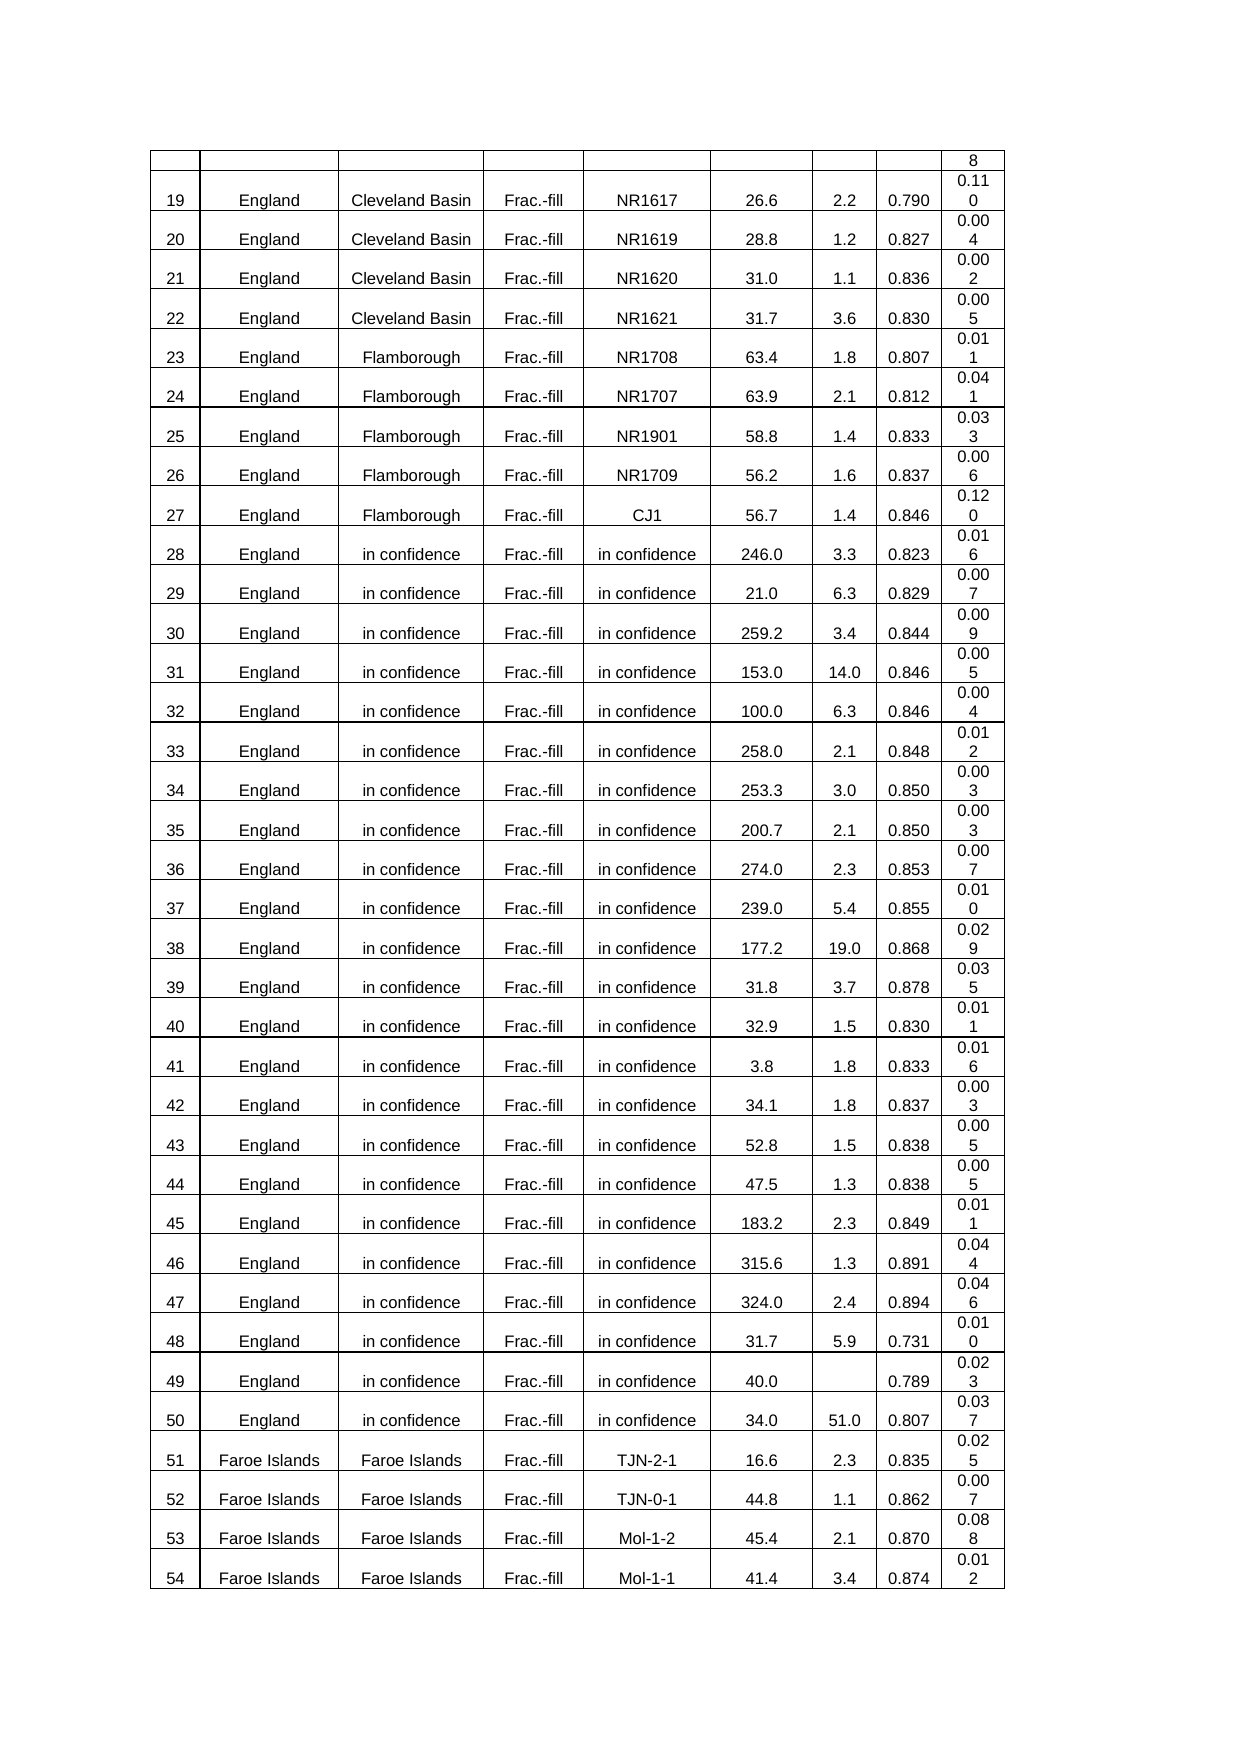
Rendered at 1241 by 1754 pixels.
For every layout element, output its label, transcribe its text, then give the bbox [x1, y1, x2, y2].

table_cell in confidence [584, 1392, 710, 1430]
table_cell 29 [151, 565, 199, 603]
table_cell Frac.-fill [484, 1510, 583, 1548]
table_cell in confidence [584, 1156, 710, 1194]
table_cell 183.2 [711, 1195, 812, 1233]
table_cell 43 [151, 1116, 199, 1154]
table_cell CJ1 [584, 486, 710, 524]
table_cell in confidence [584, 1038, 710, 1076]
table_cell Frac.-fill [484, 486, 583, 524]
table_cell 31.7 [711, 289, 812, 328]
table_cell 32.9 [711, 998, 812, 1036]
table_cell in confidence [339, 1313, 483, 1351]
table_cell 0.012 [942, 723, 1004, 761]
table_cell 39 [151, 959, 199, 997]
table_cell in confidence [584, 723, 710, 761]
table_cell Faroe Islands [201, 1510, 338, 1548]
table_cell 1.5 [813, 1116, 876, 1154]
table_cell 1.1 [813, 1471, 876, 1509]
table_cell Frac.-fill [484, 1116, 583, 1154]
table_cell 258.0 [711, 723, 812, 761]
table_cell 2.4 [813, 1274, 876, 1312]
table_cell 0.023 [942, 1353, 1004, 1391]
table_cell 47 [151, 1274, 199, 1312]
table_cell 253.3 [711, 762, 812, 800]
table_cell 51 [151, 1431, 199, 1469]
table_cell 1.8 [813, 329, 876, 367]
table_cell 40.0 [711, 1353, 812, 1391]
table_cell 56.2 [711, 447, 812, 485]
table_cell 35 [151, 801, 199, 839]
table_cell 2.1 [813, 801, 876, 839]
table_cell 0.033 [942, 408, 1004, 446]
table_cell 0.110 [942, 171, 1004, 209]
table_cell Frac.-fill [484, 1038, 583, 1076]
table_cell 50 [151, 1392, 199, 1430]
table_cell 2.3 [813, 841, 876, 879]
table_cell 28.8 [711, 211, 812, 249]
table_cell 0.837 [877, 447, 941, 485]
table_cell 31.7 [711, 1313, 812, 1351]
table_cell NR1621 [584, 289, 710, 328]
table_cell 49 [151, 1353, 199, 1391]
table_cell 31.0 [711, 250, 812, 288]
table_cell 3.3 [813, 526, 876, 564]
table_cell Frac.-fill [484, 329, 583, 367]
table_cell 18 [151, 151, 199, 170]
table_cell 2.3 [813, 1431, 876, 1469]
table_cell 0.003 [942, 762, 1004, 800]
table_cell Flamborough [339, 486, 483, 524]
table_cell 32.3 [711, 151, 812, 170]
table_cell England [201, 1156, 338, 1194]
table_cell in confidence [584, 565, 710, 603]
table_cell in confidence [339, 604, 483, 643]
table_cell Frac.-fill [484, 1077, 583, 1115]
table_cell NR1619 [584, 211, 710, 249]
table_cell Cleveland Basin [339, 289, 483, 328]
table_cell 0.011 [942, 329, 1004, 367]
table_cell Flamborough [339, 368, 483, 406]
table_cell Faroe Islands [339, 1510, 483, 1548]
table_cell 22 [151, 289, 199, 328]
table_cell England [201, 1353, 338, 1391]
table_cell 0.010 [942, 880, 1004, 918]
table_cell NR1709 [584, 447, 710, 485]
table_cell Frac.-fill [484, 880, 583, 918]
table_cell 0.007 [942, 1471, 1004, 1509]
table_cell 0.807 [877, 329, 941, 367]
table_cell England [201, 644, 338, 682]
table_cell England [201, 801, 338, 839]
table_cell 0.029 [942, 919, 1004, 958]
table_cell in confidence [584, 604, 710, 643]
table_cell in confidence [584, 1274, 710, 1312]
table_cell Frac.-fill [484, 1353, 583, 1391]
table_cell Faroe Islands [201, 1471, 338, 1509]
table_cell TJN-2-1 [584, 1431, 710, 1469]
table_cell 1.6 [813, 447, 876, 485]
table_cell 53 [151, 1510, 199, 1548]
table_cell 0.848 [877, 723, 941, 761]
table_cell England [201, 1116, 338, 1154]
table_cell in confidence [339, 841, 483, 879]
table_cell 3.6 [813, 289, 876, 328]
table_cell Frac.-fill [484, 408, 583, 446]
table_cell Frac.-fill [484, 919, 583, 958]
table_cell Frac.-fill [484, 171, 583, 209]
table_cell 0.822 [877, 151, 941, 170]
table_cell 6.3 [813, 683, 876, 721]
table_cell 1.8 [813, 1077, 876, 1115]
table_cell NR1708 [584, 329, 710, 367]
table_cell England [201, 368, 338, 406]
table_cell 0.004 [942, 683, 1004, 721]
table_cell England [201, 959, 338, 997]
table_cell 0.011 [942, 998, 1004, 1036]
table_cell 0.829 [877, 565, 941, 603]
table_cell in confidence [339, 959, 483, 997]
table_cell 0.037 [942, 1392, 1004, 1430]
table_cell Frac.-fill [484, 998, 583, 1036]
table_cell 27 [151, 486, 199, 524]
table_cell 2.2 [813, 171, 876, 209]
table_cell 0.833 [877, 1038, 941, 1076]
table_cell Frac.-fill [484, 1234, 583, 1273]
table_cell England [201, 526, 338, 564]
table_cell 48 [151, 1313, 199, 1351]
table_cell Flamborough [339, 329, 483, 367]
table_cell 324.0 [711, 1274, 812, 1312]
table_cell 42 [151, 1077, 199, 1115]
table_cell 0.830 [877, 998, 941, 1036]
table_cell Faroe Islands [339, 1471, 483, 1509]
table_cell 0.007 [942, 565, 1004, 603]
table_cell Frac.-fill [484, 801, 583, 839]
table_cell 3.4 [813, 1549, 876, 1588]
table_cell Frac.-fill [484, 959, 583, 997]
table_cell 0.004 [942, 211, 1004, 249]
table_cell NR1617 [584, 171, 710, 209]
table_cell 0.878 [877, 959, 941, 997]
table_cell in confidence [339, 1038, 483, 1076]
table_cell Faroe Islands [339, 1431, 483, 1469]
table_cell in confidence [339, 998, 483, 1036]
table_cell 0.003 [942, 801, 1004, 839]
table_cell 41.4 [711, 1549, 812, 1588]
table_cell England [201, 171, 338, 209]
table_cell 1.2 [813, 211, 876, 249]
table_cell NR1620 [584, 250, 710, 288]
table_cell 56.7 [711, 486, 812, 524]
table_cell 2.1 [813, 368, 876, 406]
table_cell 0.005 [942, 1156, 1004, 1194]
table_cell Flamborough [339, 447, 483, 485]
table_cell Mol-1-2 [584, 1510, 710, 1548]
table_cell 315.6 [711, 1234, 812, 1273]
table_cell England [201, 1234, 338, 1273]
table_cell 38 [151, 919, 199, 958]
table_cell 0.003 [942, 1077, 1004, 1115]
table_cell Cleveland Basin [339, 211, 483, 249]
table_cell 259.2 [711, 604, 812, 643]
table_cell 1.5 [813, 998, 876, 1036]
table_cell 0.016 [942, 1038, 1004, 1076]
table_cell 32 [151, 683, 199, 721]
table_cell 46 [151, 1234, 199, 1273]
table_cell 0.812 [877, 368, 941, 406]
table_cell in confidence [584, 1234, 710, 1273]
table_cell 44 [151, 1156, 199, 1194]
table_cell 1.4 [813, 408, 876, 446]
table_cell 2.1 [813, 1510, 876, 1548]
table_cell England [201, 151, 338, 170]
table_cell 33 [151, 723, 199, 761]
table_cell in confidence [339, 723, 483, 761]
table_cell 0.120 [942, 486, 1004, 524]
table_cell 0.790 [877, 171, 941, 209]
table_cell England [201, 1274, 338, 1312]
table_cell Frac.-fill [484, 151, 583, 170]
table_cell TJN-0-1 [584, 1471, 710, 1509]
table_cell in confidence [339, 1195, 483, 1233]
table_cell 0.846 [877, 683, 941, 721]
table_cell 0.853 [877, 841, 941, 879]
table_cell Frac.-fill [484, 1549, 583, 1588]
table_cell England [201, 250, 338, 288]
table_cell in confidence [339, 1156, 483, 1194]
table_cell 0.855 [877, 880, 941, 918]
table_cell Frac.-fill [484, 211, 583, 249]
table_cell Faroe Islands [339, 1549, 483, 1588]
table_cell 0.838 [877, 1156, 941, 1194]
table_cell England [201, 1195, 338, 1233]
table_cell 0.731 [877, 1313, 941, 1351]
table_cell 30 [151, 604, 199, 643]
table_cell 63.4 [711, 329, 812, 367]
table_cell 58.8 [711, 408, 812, 446]
table_cell 0.009 [942, 604, 1004, 643]
table_cell England [201, 408, 338, 446]
table_cell Cleveland Basin [339, 250, 483, 288]
table_cell 0.836 [877, 250, 941, 288]
table_cell 63.9 [711, 368, 812, 406]
table_cell in confidence [339, 1353, 483, 1391]
table_cell in confidence [584, 526, 710, 564]
table_cell 0.044 [942, 1234, 1004, 1273]
table_cell 5.9 [813, 1313, 876, 1351]
table_cell Frac.-fill [484, 289, 583, 328]
table_cell 23 [151, 329, 199, 367]
table_cell Frac.-fill [484, 526, 583, 564]
table_cell England [201, 1392, 338, 1430]
table_cell 239.0 [711, 880, 812, 918]
table_cell England [201, 683, 338, 721]
table_cell 37 [151, 880, 199, 918]
table_cell 0.862 [877, 1471, 941, 1509]
table_cell 0.002 [942, 250, 1004, 288]
table_cell in confidence [584, 919, 710, 958]
table_cell Cleveland Basin [339, 171, 483, 209]
table_cell 45 [151, 1195, 199, 1233]
table_cell 52.8 [711, 1116, 812, 1154]
table_cell England [201, 880, 338, 918]
table_cell 24 [151, 368, 199, 406]
table_cell Frac.-fill [484, 1156, 583, 1194]
table_cell in confidence [584, 644, 710, 682]
table_cell in confidence [339, 1392, 483, 1430]
table_cell 0.807 [877, 1392, 941, 1430]
table_cell 0.046 [942, 1274, 1004, 1312]
table_cell 0.007 [942, 841, 1004, 879]
table_cell 40 [151, 998, 199, 1036]
table_cell Frac.-fill [484, 683, 583, 721]
table_cell in confidence [584, 841, 710, 879]
table_cell in confidence [584, 801, 710, 839]
table_cell 1.8 [813, 1038, 876, 1076]
table_cell 3.0 [813, 762, 876, 800]
table_cell 0.005 [942, 289, 1004, 328]
table_cell 0.850 [877, 762, 941, 800]
table_cell 1.3 [813, 1156, 876, 1194]
table_cell 177.2 [711, 919, 812, 958]
table_cell 34 [151, 762, 199, 800]
table_cell 3.7 [813, 959, 876, 997]
table_cell 0.088 [942, 1510, 1004, 1548]
table_cell England [201, 762, 338, 800]
table_cell 0.846 [877, 644, 941, 682]
table_cell 3.4 [813, 604, 876, 643]
table_cell 0.837 [877, 1077, 941, 1115]
table_cell 0.006 [942, 447, 1004, 485]
table_cell 274.0 [711, 841, 812, 879]
table_cell 20 [151, 211, 199, 249]
table_cell 1.1 [813, 250, 876, 288]
table_cell in confidence [339, 762, 483, 800]
table_cell 0.025 [942, 1431, 1004, 1469]
table_cell in confidence [339, 1234, 483, 1273]
table_cell 3.8 [711, 1038, 812, 1076]
table_cell 0.846 [877, 486, 941, 524]
table_cell 19.0 [813, 919, 876, 958]
table_cell 153.0 [711, 644, 812, 682]
table_cell Frac.-fill [484, 1431, 583, 1469]
table_cell 0.868 [877, 919, 941, 958]
table_cell Frac.-fill [484, 1313, 583, 1351]
table_cell 25 [151, 408, 199, 446]
table_cell 0.789 [877, 1353, 941, 1391]
table_cell 0.833 [877, 408, 941, 446]
table_cell England [201, 1038, 338, 1076]
table_cell 0.035 [942, 959, 1004, 997]
table_cell in confidence [339, 526, 483, 564]
table_cell 34.0 [711, 1392, 812, 1430]
table_cell in confidence [339, 683, 483, 721]
table_cell 0.010 [942, 1313, 1004, 1351]
table_cell Frac.-fill [484, 1392, 583, 1430]
table_cell 2.3 [813, 1195, 876, 1233]
table_cell 0.891 [877, 1234, 941, 1273]
table_cell 0.835 [877, 1431, 941, 1469]
table_cell England [201, 329, 338, 367]
table_cell 200.7 [711, 801, 812, 839]
table_cell NR1707 [584, 368, 710, 406]
table_cell Frac.-fill [484, 644, 583, 682]
table_cell 26 [151, 447, 199, 485]
table_cell 0.005 [942, 644, 1004, 682]
table_cell 0.838 [877, 1116, 941, 1154]
table_cell 26.6 [711, 171, 812, 209]
table_cell 0.823 [877, 526, 941, 564]
table_cell England [201, 723, 338, 761]
table_cell in confidence [584, 683, 710, 721]
table_cell 54 [151, 1549, 199, 1588]
table_cell in confidence [584, 1077, 710, 1115]
table_cell 0.005 [942, 1116, 1004, 1154]
table_cell Frac.-fill [484, 762, 583, 800]
table_cell Faroe Islands [201, 1431, 338, 1469]
table_cell England [201, 211, 338, 249]
table_cell Frac.-fill [484, 1471, 583, 1509]
table_cell 36 [151, 841, 199, 879]
table_cell 16.6 [711, 1431, 812, 1469]
table_cell 0.827 [877, 211, 941, 249]
table_cell 6.3 [813, 565, 876, 603]
table_cell Frac.-fill [484, 1195, 583, 1233]
table_cell in confidence [339, 801, 483, 839]
table_cell 45.4 [711, 1510, 812, 1548]
table_cell England [201, 1077, 338, 1115]
table_cell Frac.-fill [484, 604, 583, 643]
table_cell England [201, 486, 338, 524]
table_cell 100.0 [711, 683, 812, 721]
table_cell England [201, 289, 338, 328]
table_cell 28 [151, 526, 199, 564]
table_cell 41 [151, 1038, 199, 1076]
table_cell Flamborough [339, 408, 483, 446]
table_cell 0.016 [942, 526, 1004, 564]
table_cell Cleveland Basin [339, 151, 483, 170]
table_cell 0.041 [942, 368, 1004, 406]
table_cell in confidence [584, 880, 710, 918]
table_cell Frac.-fill [484, 447, 583, 485]
table_cell 1.4 [813, 486, 876, 524]
table_cell [813, 1353, 876, 1391]
table_cell 47.5 [711, 1156, 812, 1194]
table_cell England [201, 447, 338, 485]
table_cell 0.894 [877, 1274, 941, 1312]
table_cell 31.8 [711, 959, 812, 997]
table_cell 21.0 [711, 565, 812, 603]
table_cell Frac.-fill [484, 841, 583, 879]
table_cell 44.8 [711, 1471, 812, 1509]
table_cell 5.4 [813, 880, 876, 918]
table_cell Frac.-fill [484, 723, 583, 761]
table_cell 1.3 [813, 1234, 876, 1273]
table_cell 14.0 [813, 644, 876, 682]
table_cell 0.830 [877, 289, 941, 328]
table_cell in confidence [339, 1077, 483, 1115]
table_cell 2.1 [813, 723, 876, 761]
table_cell NR1615 [584, 151, 710, 170]
table_cell in confidence [584, 959, 710, 997]
table_cell in confidence [339, 1274, 483, 1312]
table_cell 52 [151, 1471, 199, 1509]
table_cell 0.874 [877, 1549, 941, 1588]
table_cell 0.844 [877, 604, 941, 643]
table_cell in confidence [339, 919, 483, 958]
table_cell 51.0 [813, 1392, 876, 1430]
table_cell Mol-1-1 [584, 1549, 710, 1588]
table_cell 21 [151, 250, 199, 288]
table_cell England [201, 919, 338, 958]
table_cell in confidence [584, 998, 710, 1036]
table_cell 0.849 [877, 1195, 941, 1233]
table_cell Frac.-fill [484, 565, 583, 603]
table_cell Faroe Islands [201, 1549, 338, 1588]
table_cell Frac.-fill [484, 368, 583, 406]
table_cell NR1901 [584, 408, 710, 446]
table_cell 0.012 [942, 1549, 1004, 1588]
table_cell in confidence [339, 880, 483, 918]
table_cell in confidence [584, 1195, 710, 1233]
table_cell in confidence [339, 644, 483, 682]
table_cell England [201, 565, 338, 603]
table_cell in confidence [339, 1116, 483, 1154]
table_cell 0.011 [942, 1195, 1004, 1233]
table_cell 34.1 [711, 1077, 812, 1115]
table_cell England [201, 998, 338, 1036]
table_cell Frac.-fill [484, 1274, 583, 1312]
table_cell 0.028 [942, 151, 1004, 170]
table_cell 0.850 [877, 801, 941, 839]
table_cell 0.870 [877, 1510, 941, 1548]
table_cell Frac.-fill [484, 250, 583, 288]
table_cell 246.0 [711, 526, 812, 564]
table_cell England [201, 1313, 338, 1351]
table_cell in confidence [339, 565, 483, 603]
table_cell 19 [151, 171, 199, 209]
table_cell in confidence [584, 762, 710, 800]
table_cell 2.6 [813, 151, 876, 170]
table_cell in confidence [584, 1353, 710, 1391]
table_cell in confidence [584, 1313, 710, 1351]
table_cell England [201, 604, 338, 643]
table_cell England [201, 841, 338, 879]
table_cell 31 [151, 644, 199, 682]
table_cell in confidence [584, 1116, 710, 1154]
